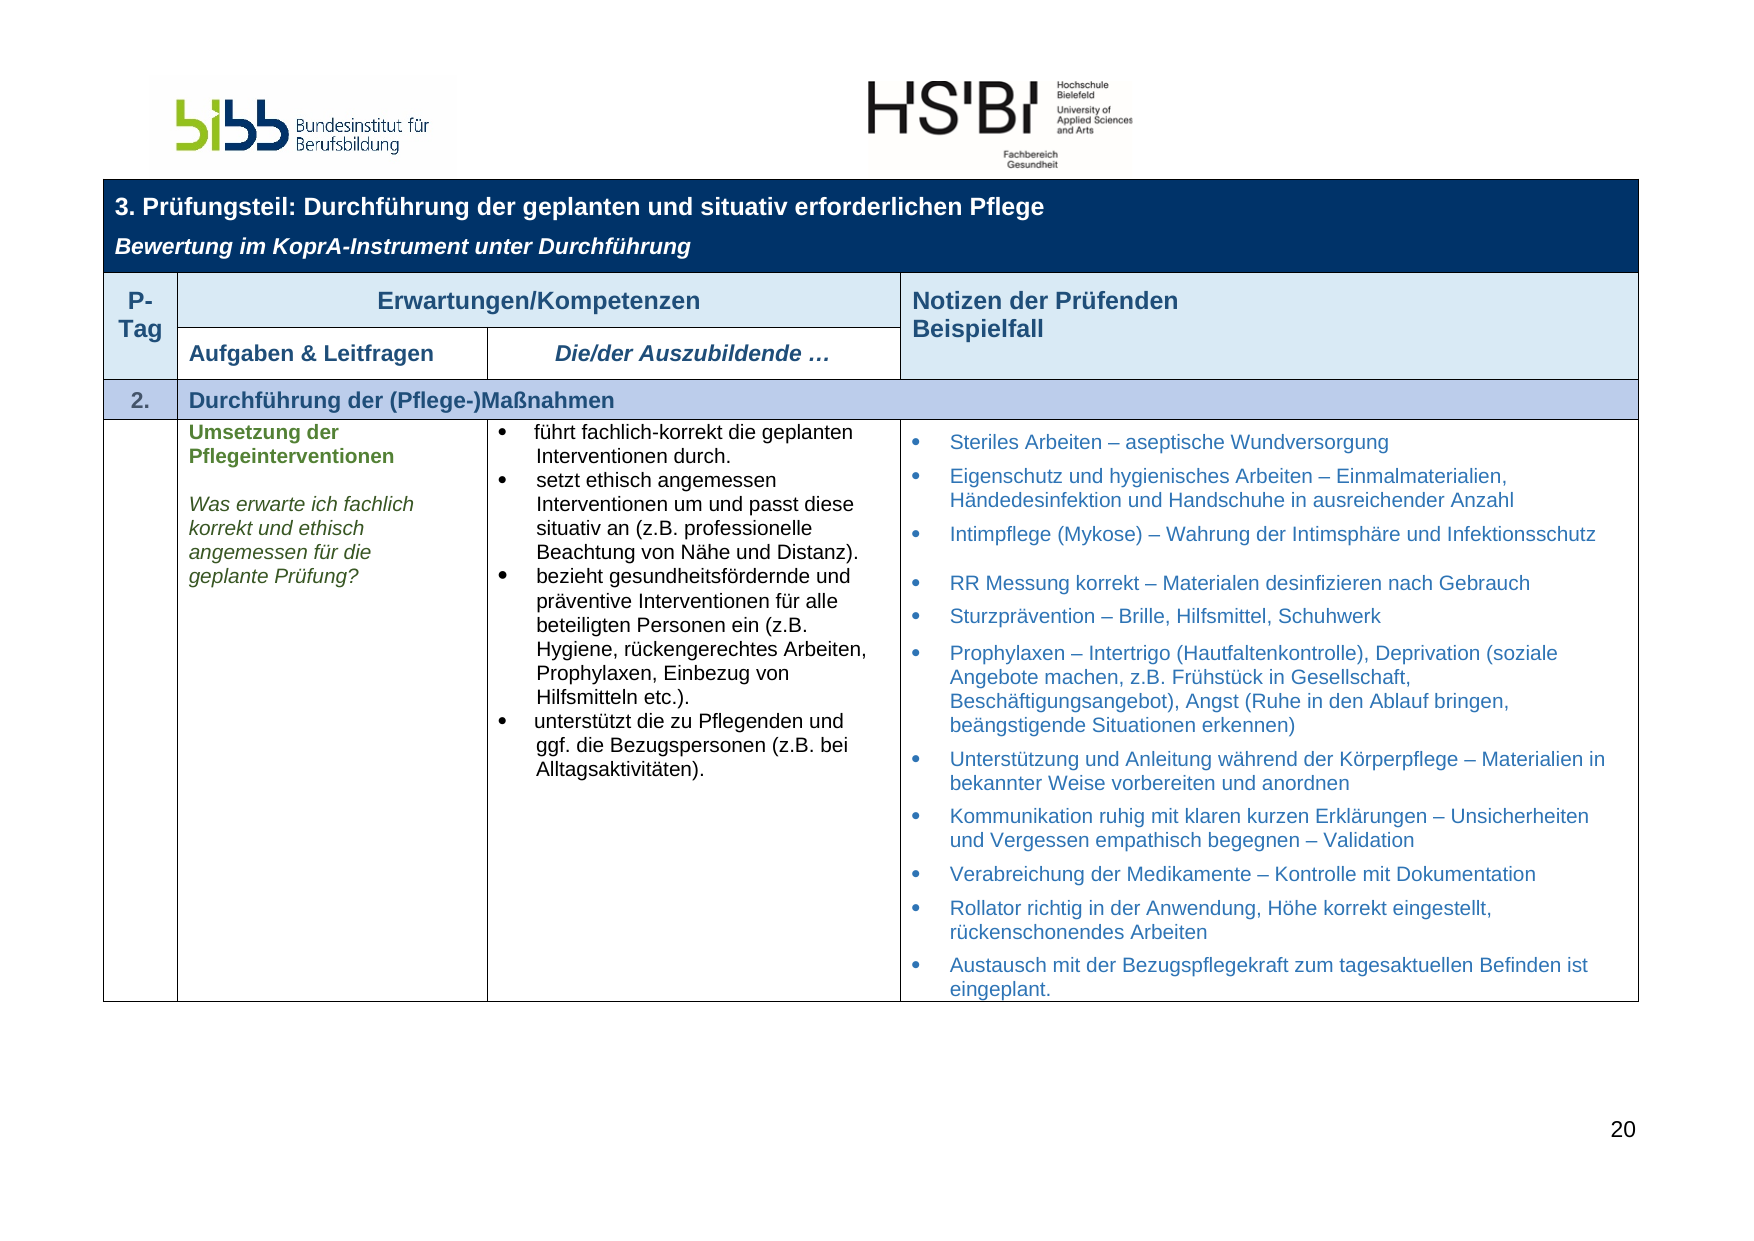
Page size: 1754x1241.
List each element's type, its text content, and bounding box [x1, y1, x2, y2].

picture [148, 75, 457, 179]
table_cell Umsetzung der Pflegeinterventionen Was erwarte ich fachlich korrekt und ethisch angemessen für die geplante Prüfung? [178, 420, 487, 1001]
table_cell Erwartungen/Kompetenzen [178, 273, 900, 327]
table_cell führt fachlich-korrekt die geplanten Interventionen durch. setzt ethisch angemessen Interventionen um und passt diese situativ an (z.B. professionelle Beachtung von Nähe und Distanz). bezieht gesundheitsfördernde und präventive Interventionen für alle beteiligten Personen ein (z.B. Hygiene, rückengerechtes Arbeiten, Prophylaxen, Einbezug von Hilfsmitteln etc.). unterstützt die zu Pflegenden und ggf. die Bezugspersonen (z.B. bei Alltagsaktivitäten). [488, 420, 900, 1001]
table_header 3. Prüfungsteil: Durchführung der geplanten und situativ erforderlichen Pflege Bewertung im KoprA-Instrument unter Durchführung [104, 180, 1638, 272]
table_cell Notizen der Prüfenden Beispielfall [901, 273, 1638, 379]
table_cell Die/der Auszubildende … [488, 328, 900, 379]
table_cell P-Tag [104, 273, 177, 379]
table_cell Aufgaben & Leitfragen [178, 328, 487, 379]
picture [868, 81, 1133, 178]
table_cell [104, 420, 177, 1001]
table_cell Durchführung der (Pflege-)Maßnahmen [178, 380, 1638, 419]
table_cell 2. [104, 380, 177, 419]
table_cell Steriles Arbeiten – aseptische Wundversorgung Eigenschutz und hygienisches Arbeiten – Einmalmaterialien, Händedesinfektion und Handschuhe in ausreichender Anzahl Intimpflege (Mykose) – Wahrung der Intimsphäre und Infektionsschutz RR Messung korrekt – Materialen desinfizieren nach Gebrauch Sturzprävention – Brille, Hilfsmittel, Schuhwerk Prophylaxen – Intertrigo (Hautfaltenkontrolle), Deprivation (soziale Angebote machen, z.B. Frühstück in Gesellschaft, Beschäftigungsangebot), Angst (Ruhe in den Ablauf bringen, beängstigende Situationen erkennen) Unterstützung und Anleitung während der Körperpflege – Materialien in bekannter Weise vorbereiten und anordnen Kommunikation ruhig mit klaren kurzen Erklärungen – Unsicherheiten und Vergessen empathisch begegnen – Validation Verabreichung der Medikamente – Kontrolle mit Dokumentation Rollator richtig in der Anwendung, Höhe korrekt eingestellt, rückenschonendes Arbeiten Austausch mit der Bezugspflegekraft zum tagesaktuellen Befinden ist eingeplant. [901, 420, 1638, 1001]
